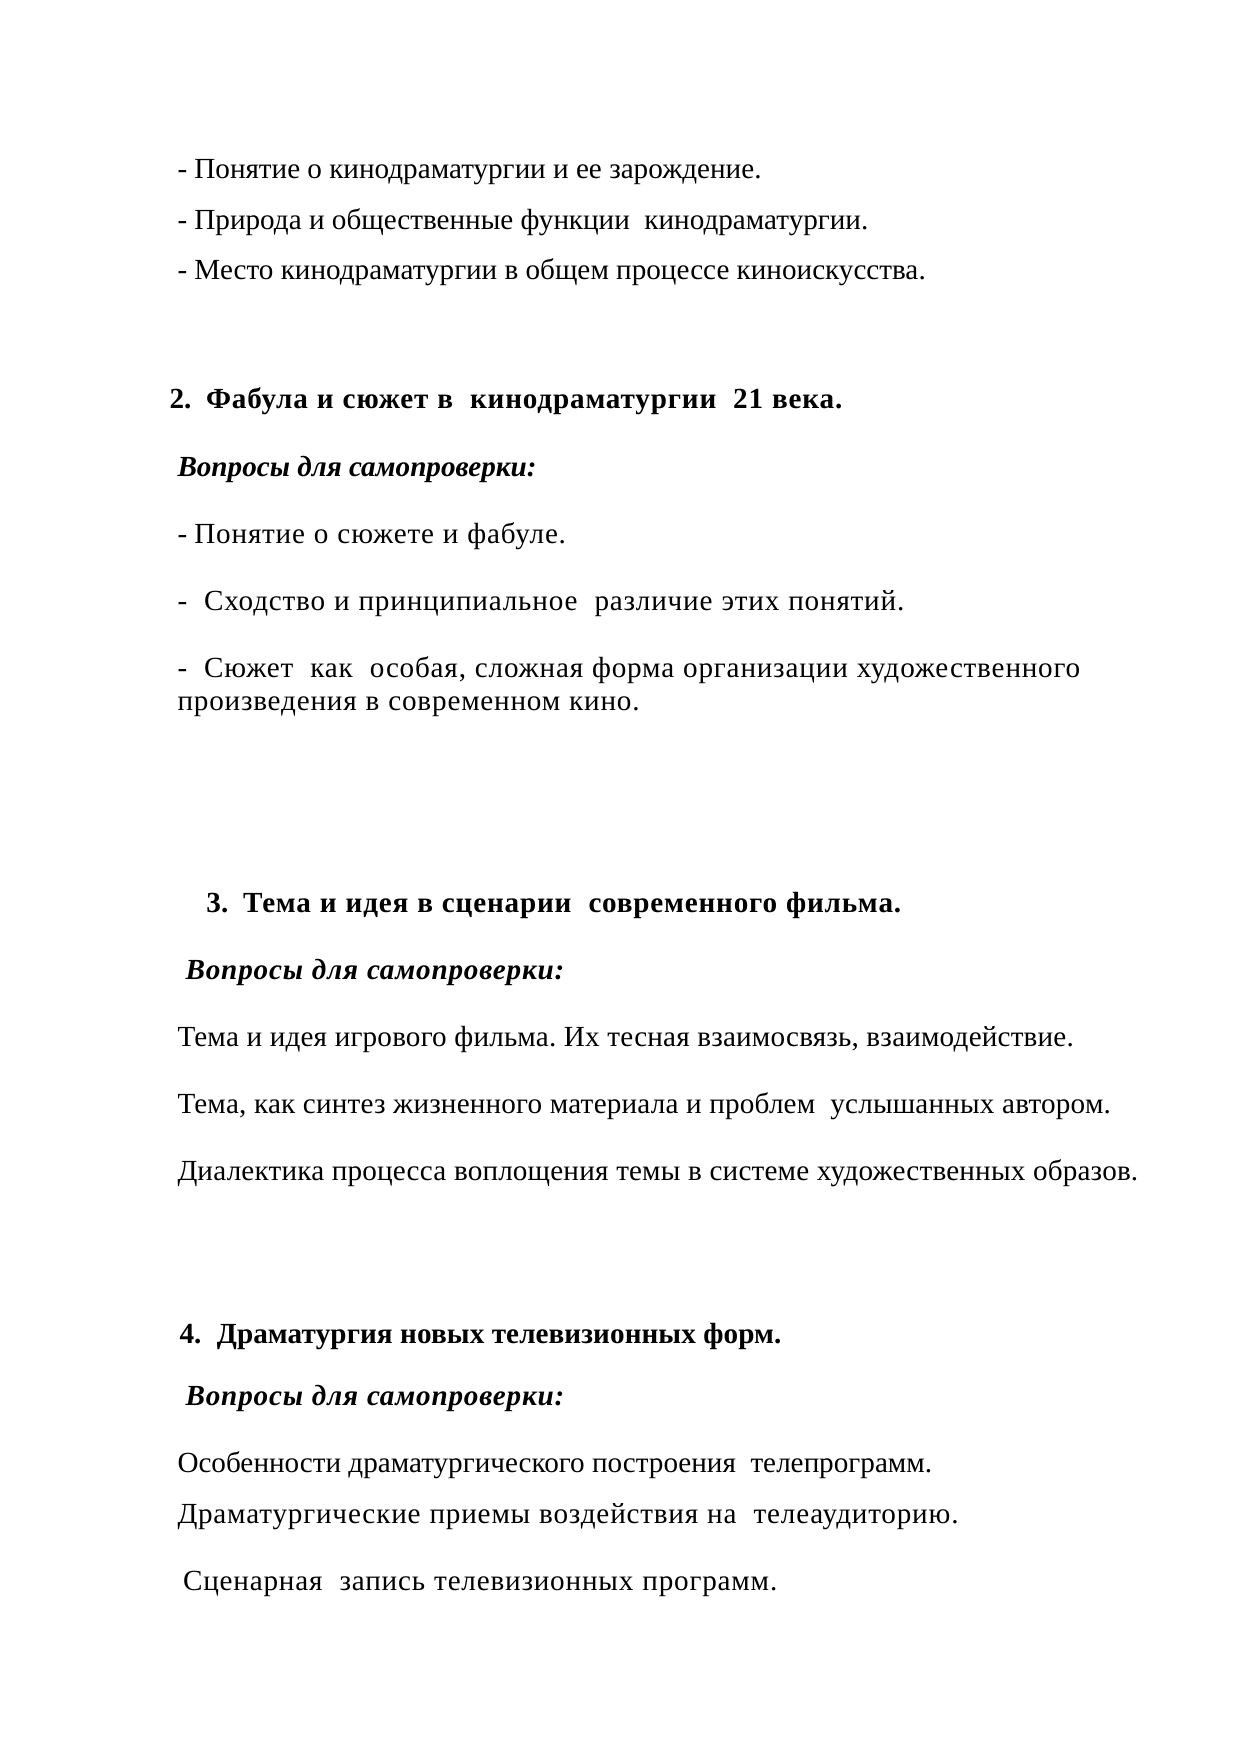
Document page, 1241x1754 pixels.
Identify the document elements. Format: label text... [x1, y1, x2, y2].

text Диалектика процесса воплощения темы в системе художественных образов. [177, 1153, 1152, 1187]
text Вопросы для самопроверки: [177, 1378, 1152, 1412]
text 4. Драматургия новых телевизионных форм. [0, 1316, 1152, 1349]
text Тема и идея игрового фильма. Их тесная взаимосвязь, взаимодействие. [177, 1019, 1152, 1052]
text Сценарная запись телевизионных программ. [0, 1563, 1152, 1596]
text Особенности драматургического построения телепрограмм. [177, 1445, 1152, 1479]
text Тема, как синтез жизненного материала и проблем услышанных автором. [177, 1086, 1152, 1119]
text - Понятие о кинодраматургии и ее зарождение. [177, 152, 1152, 185]
text - Сходство и принципиальное различие этих понятий. [177, 583, 1152, 616]
text 3. Тема и идея в сценарии современного фильма. [0, 885, 1152, 918]
text - Сюжет как особая, сложная форма организации художественного произведения в современном кино. [177, 650, 1152, 717]
text - Понятие о сюжете и фабуле. [177, 516, 1152, 549]
text Вопросы для самопроверки: [177, 952, 1152, 985]
text - Природа и общественные функции кинодраматургии. [177, 202, 1152, 236]
text Вопросы для самопроверки: [177, 449, 1152, 482]
text Драматургические приемы воздействия на телеаудиторию. [177, 1496, 1152, 1529]
text 2. Фабула и сюжет в кинодраматургии 21 века. [0, 382, 1152, 415]
text - Место кинодраматургии в общем процессе киноискусства. [177, 252, 1152, 286]
